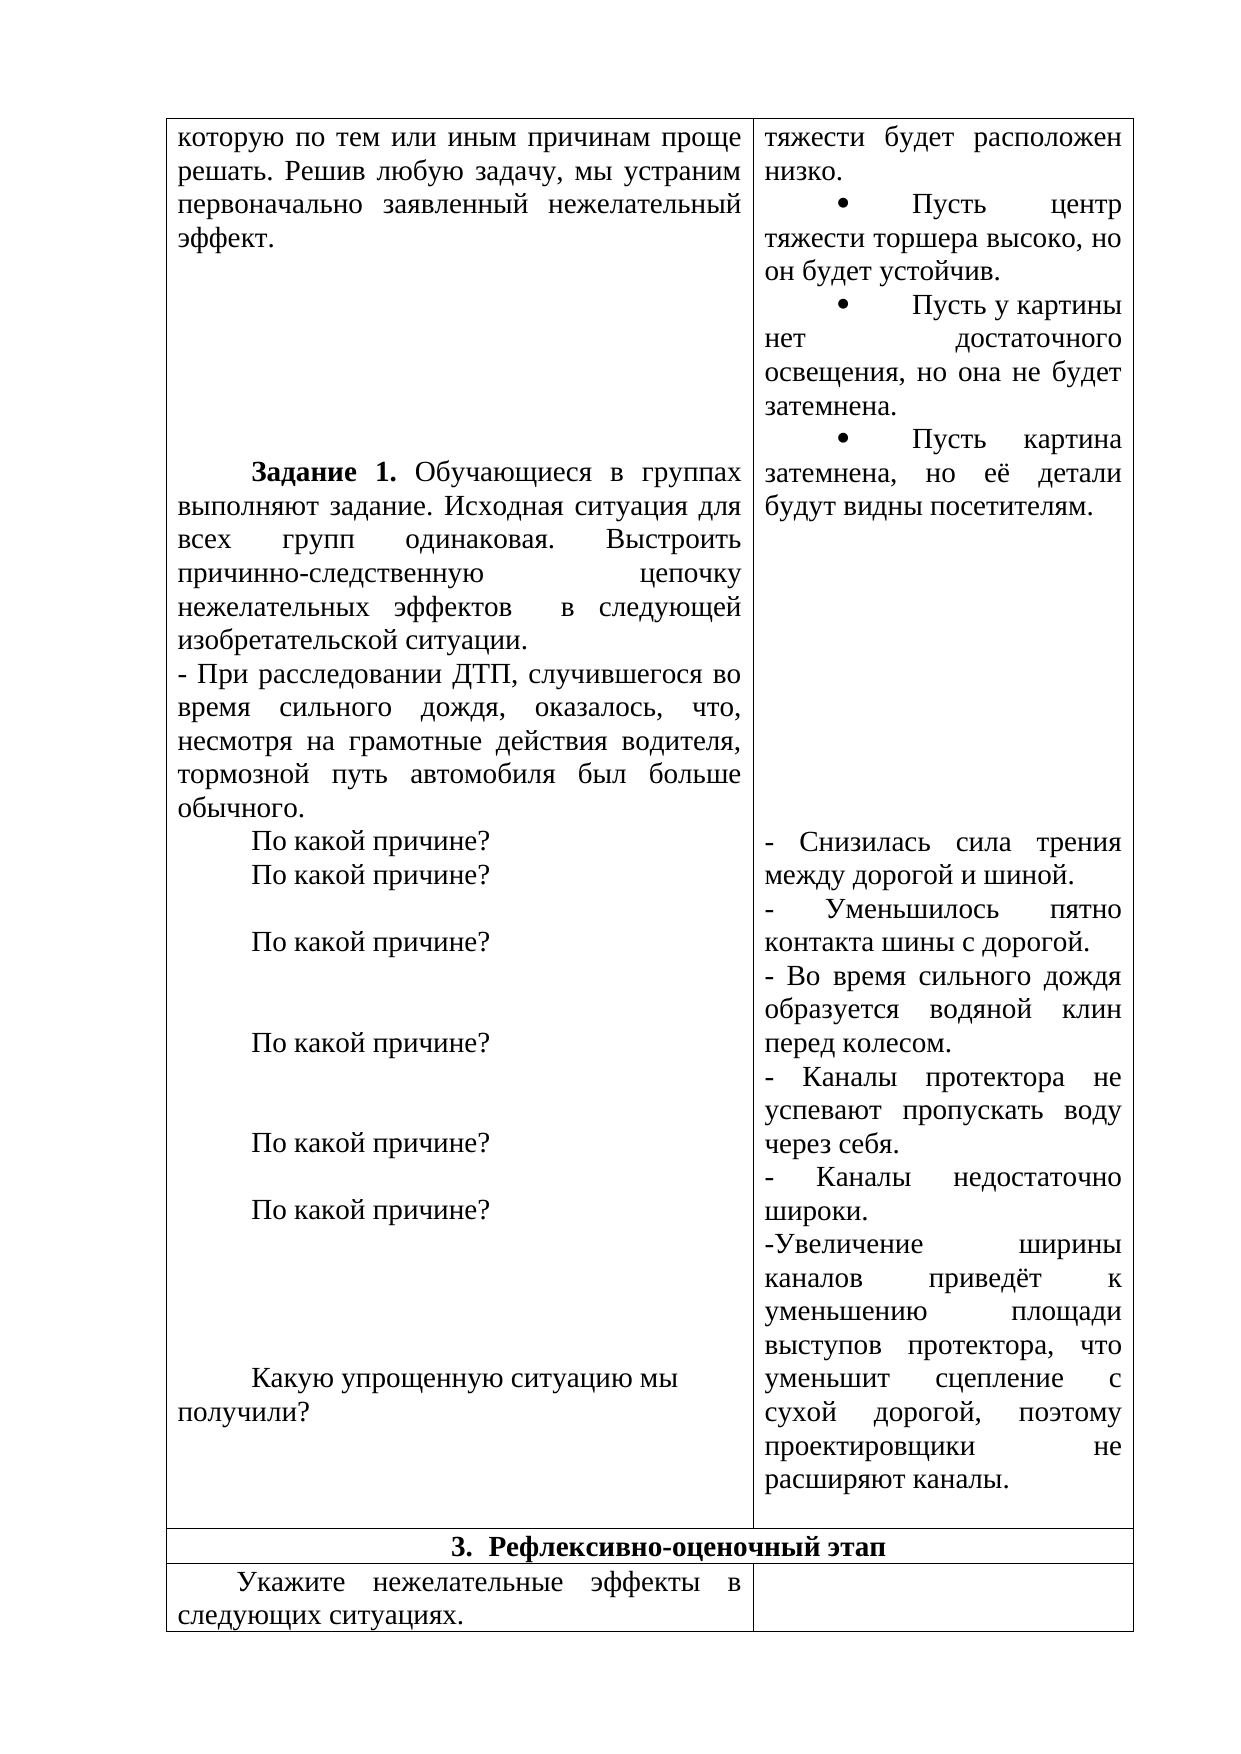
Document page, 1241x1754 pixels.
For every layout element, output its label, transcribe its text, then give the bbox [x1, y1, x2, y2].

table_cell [754, 119, 1133, 1528]
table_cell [167, 119, 753, 1528]
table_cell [167, 1564, 753, 1631]
table_cell Рефлексивно-оценочный этап [167, 1529, 1133, 1563]
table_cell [754, 1564, 1133, 1631]
